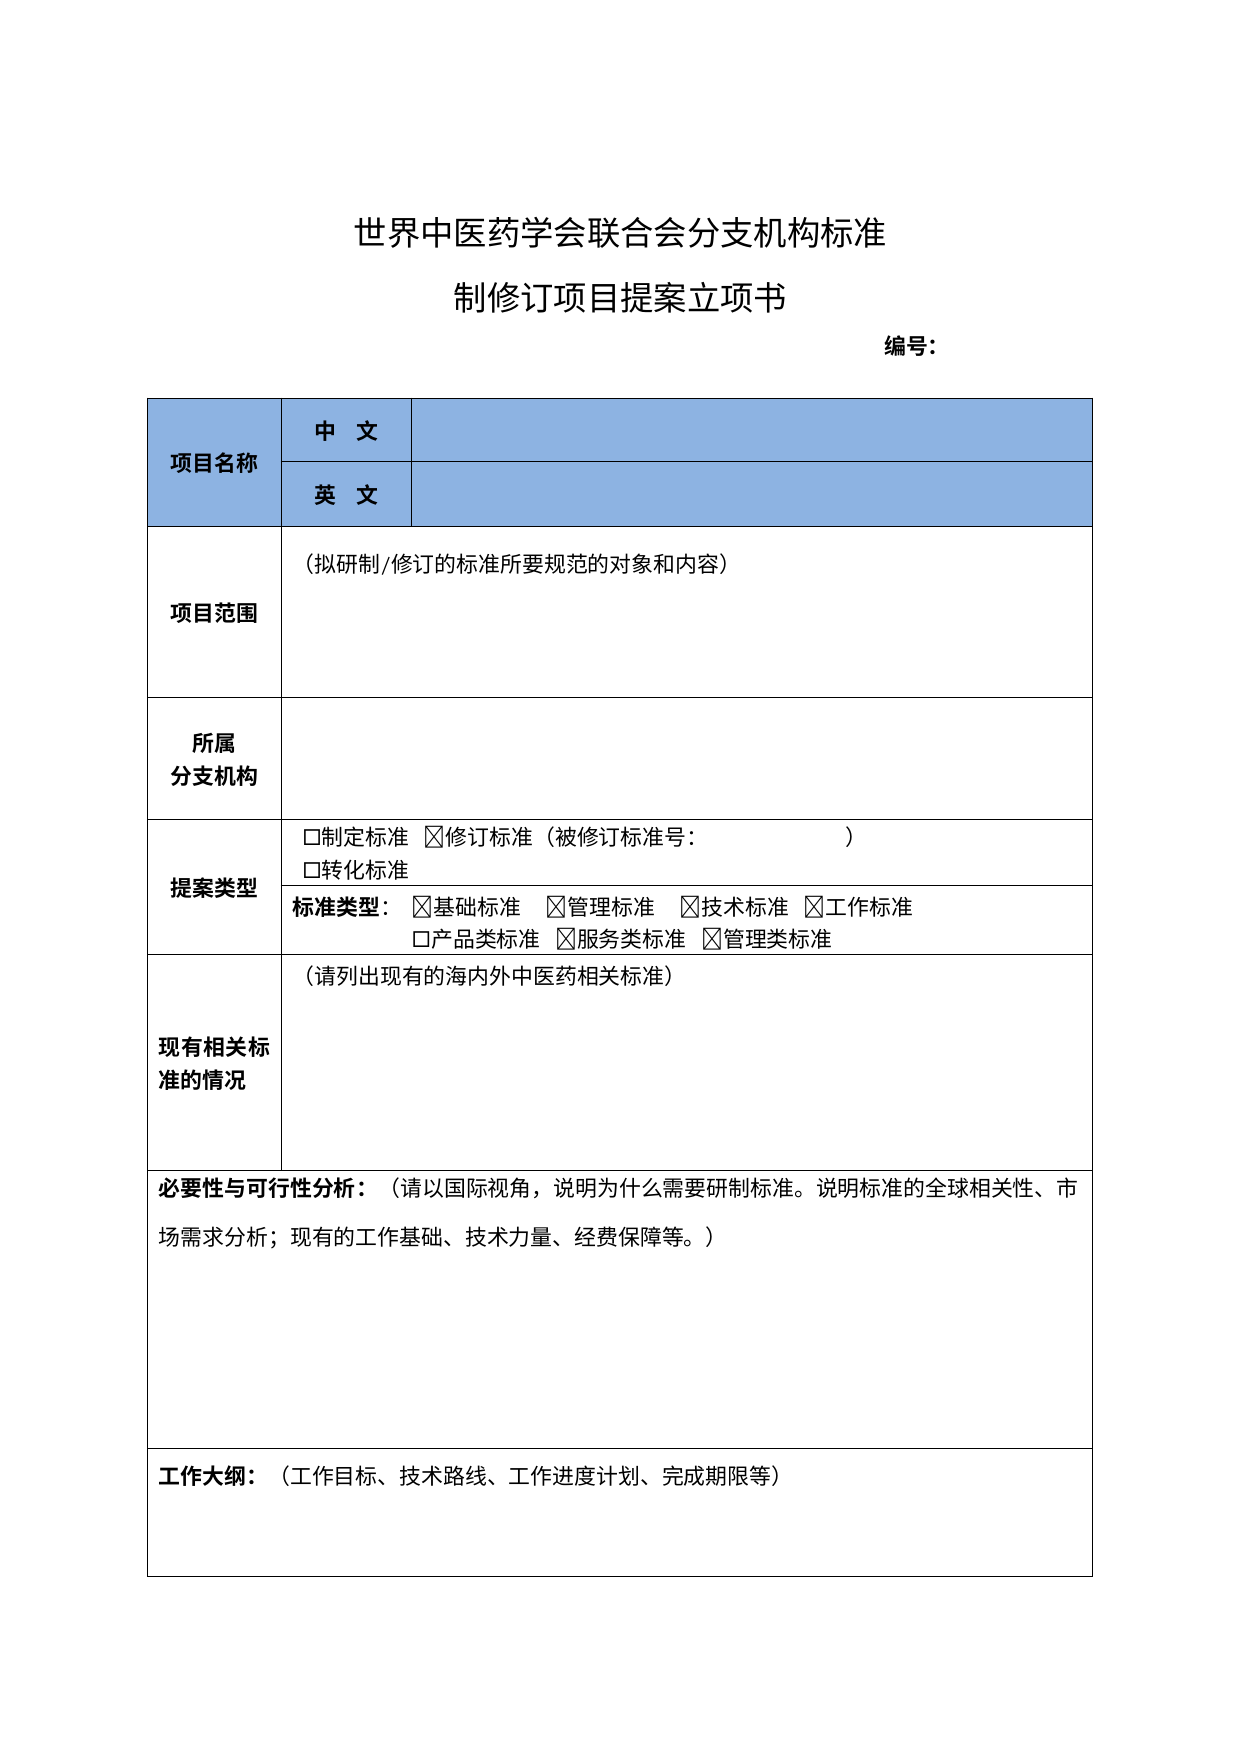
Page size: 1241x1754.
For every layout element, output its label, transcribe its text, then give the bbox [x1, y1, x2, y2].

table_cell （请列出现有的海内外中医药相关标准） [282, 955, 1092, 1169]
table_cell [412, 462, 1092, 526]
table_cell 所属 分支机构 [148, 698, 281, 819]
table_cell 制定标准 修订标准（被修订标准号： ） 转化标准 [282, 820, 1092, 885]
table_cell [282, 698, 1092, 819]
table_cell 英 文 [282, 462, 411, 526]
table_cell （拟研制/修订的标准所要规范的对象和内容） [282, 527, 1092, 697]
table_cell 标准类型： 基础标准 管理标准 技术标准 工作标准 产品类标准 服务类标准 管理类标准 [282, 886, 1092, 954]
table_cell 必要性与可行性分析：（请以国际视角，说明为什么需要研制标准。说明标准的全球相关性、市场需求分析；现有的工作基础、技术力量、经费保障等。） [148, 1171, 1092, 1448]
table_cell 项目范围 [148, 527, 281, 697]
table_cell 提案类型 [148, 820, 281, 954]
table_cell 项目名称 [148, 399, 281, 526]
table_cell 现有相关标准的情况 [148, 955, 281, 1169]
table_header 世界中医药学会联合会分支机构标准 制修订项目提案立项书 编号： [148, 162, 1093, 398]
table_cell 中 文 [282, 399, 411, 461]
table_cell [148, 1449, 1092, 1576]
table_cell [412, 399, 1092, 461]
